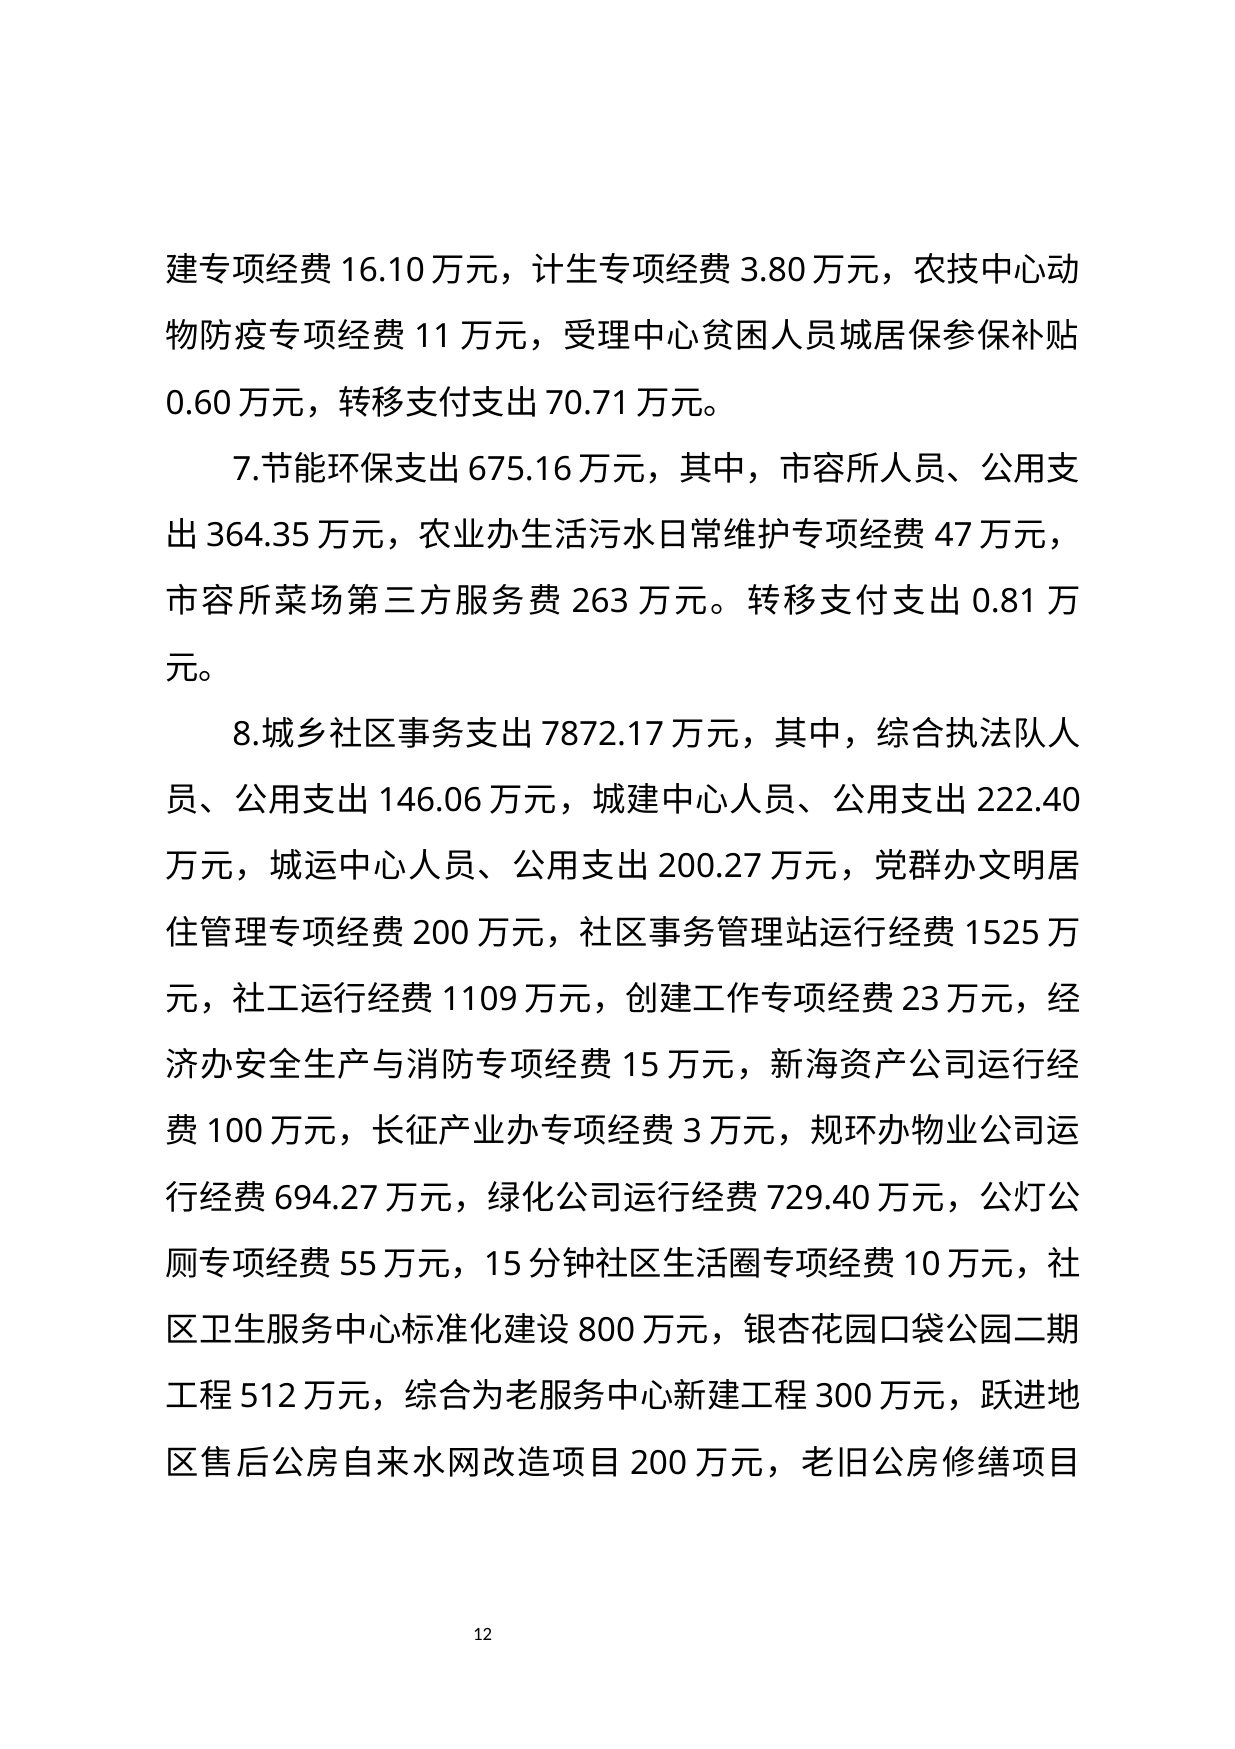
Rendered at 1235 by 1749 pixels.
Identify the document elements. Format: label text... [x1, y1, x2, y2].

text 7.节能环保支出675.16万元，其中，市容所人员、公用支出364.35万元，农业办生活污水日常维护专项经费47万元，市容所菜场第三方服务费263万元。转移支付支出0.81万元。 [165, 433, 1081, 698]
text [165, 698, 1081, 1493]
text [165, 234, 1081, 433]
